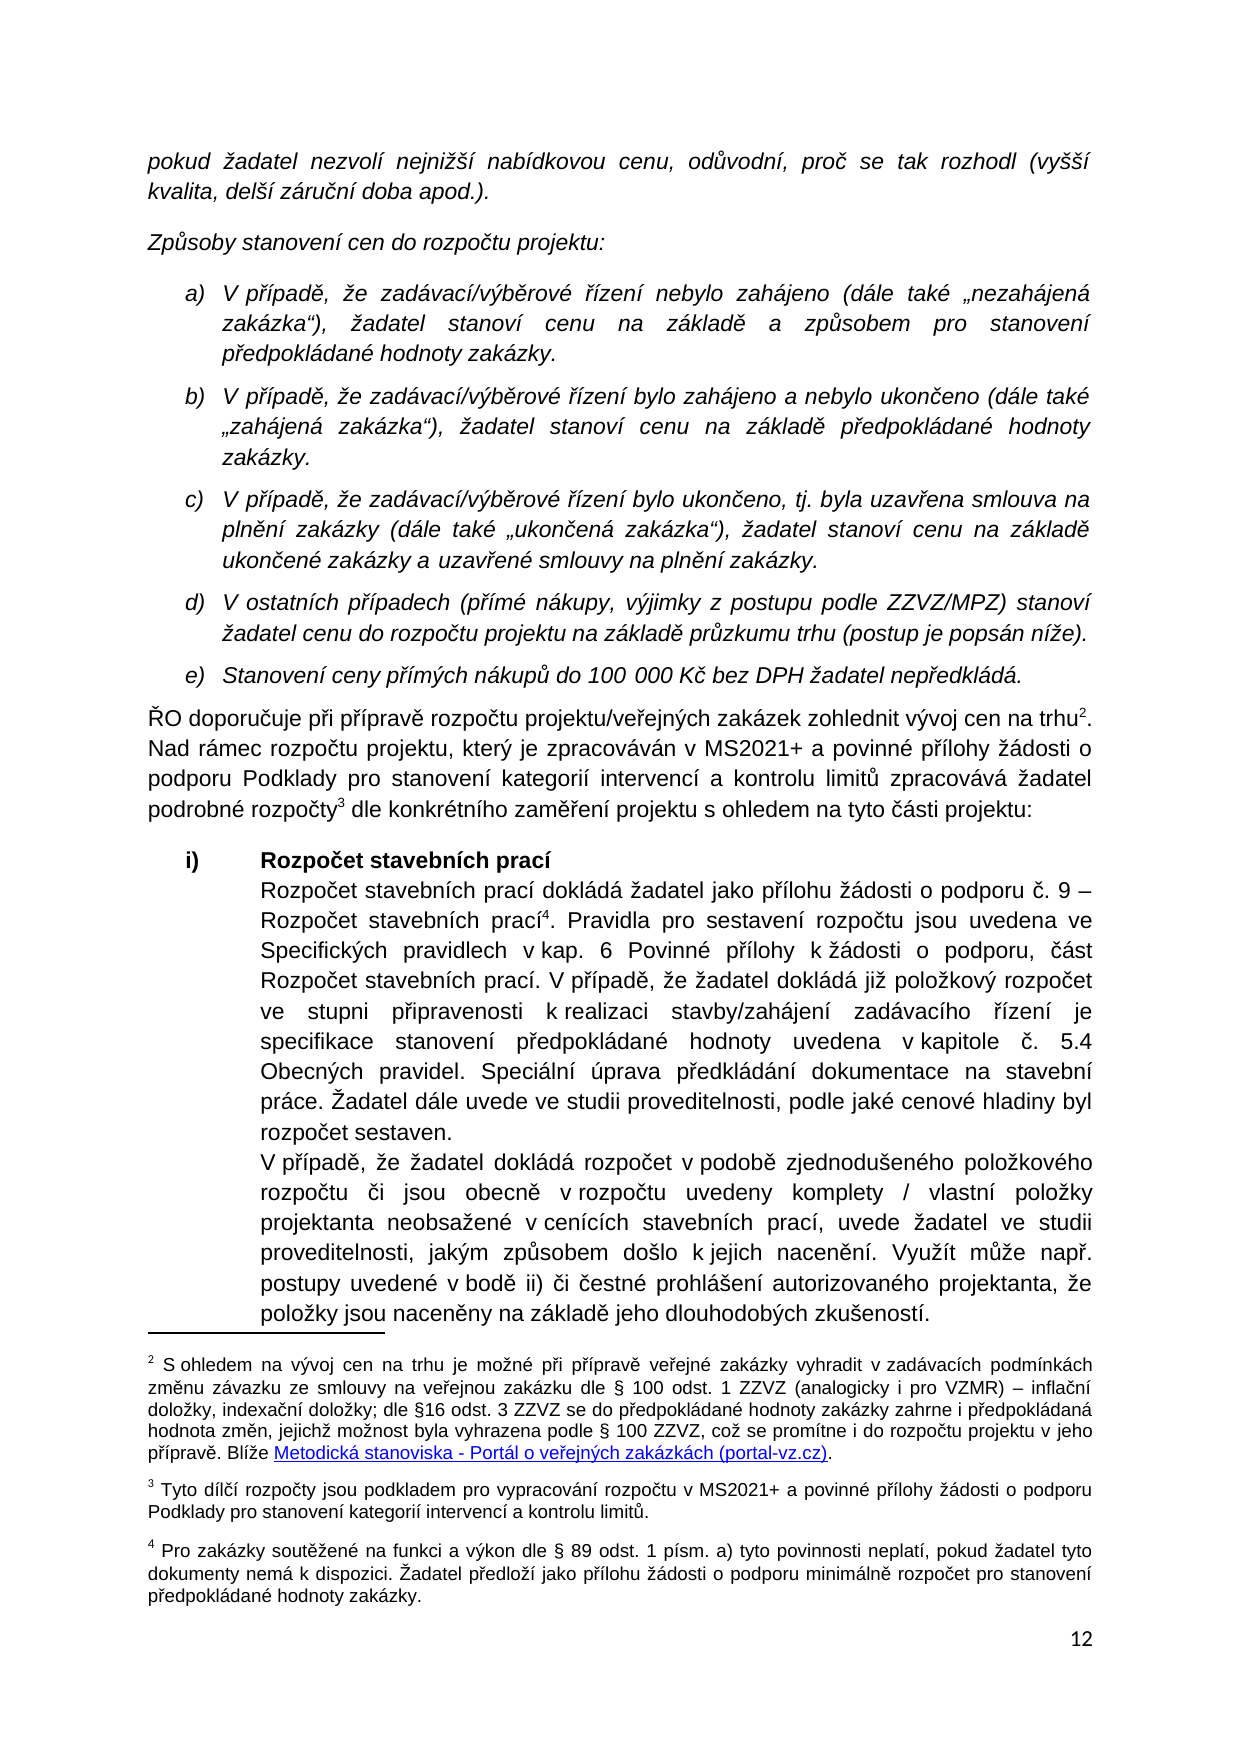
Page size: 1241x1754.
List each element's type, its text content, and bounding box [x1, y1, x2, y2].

list V případě, že žadatel dokládá rozpočet v podobě zjednodušeného položkového rozpočtu či jsou obecně v rozpočtu uvedeny komplety / vlastní položky projektanta neobsažené v cenících stavebních prací, uvede žadatel ve studii proveditelnosti, jakým způsobem došlo k jejich nacenění. Využít může např. postupy uvedené v bodě ii) či čestné prohlášení autorizovaného projektanta, že položky jsou naceněny na základě jeho dlouhodobých zkušeností. [260, 1149, 1093, 1326]
list V případě, že zadávací/výběrové řízení bylo zahájeno a nebylo ukončeno (dále také „zahájená zakázka“), žadatel stanoví cenu na základě předpokládané hodnoty zakázky. [185, 383, 1093, 470]
text Způsoby stanovení cen do rozpočtu projektu: [148, 229, 1093, 255]
list Rozpočet stavebních prací [185, 847, 1093, 873]
list V případě, že zadávací/výběrové řízení nebylo zahájeno (dále také „nezahájená zakázka“), žadatel stanoví cenu na základě a způsobem pro stanovení předpokládané hodnoty zakázky. [185, 280, 1093, 367]
list Stanovení ceny přímých nákupů do 100 000 Kč bez DPH žadatel nepředkládá. [185, 662, 1093, 688]
list V případě, že zadávací/výběrové řízení bylo ukončeno, tj. byla uzavřena smlouva na plnění zakázky (dále také „ukončená zakázka“), žadatel stanoví cenu na základě ukončené zakázky a uzavřené smlouvy na plnění zakázky. [185, 486, 1093, 573]
list V ostatních případech (přímé nákupy, výjimky z postupu podle ZZVZ/MPZ) stanoví žadatel cenu do rozpočtu projektu na základě průzkumu trhu (postup je popsán níže). [185, 589, 1093, 646]
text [148, 148, 1093, 204]
list Rozpočet stavebních prací dokládá žadatel jako přílohu žádosti o podporu č. 9 – Rozpočet stavebních prací. Pravidla pro sestavení rozpočtu jsou uvedena ve Specifických pravidlech v kap. 6 Povinné přílohy k žádosti o podporu, část Rozpočet stavebních prací. V případě, že žadatel dokládá již položkový rozpočet ve stupni připravenosti k realizaci stavby/zahájení zadávacího řízení je specifikace stanovení předpokládané hodnoty uvedena v kapitole č. 5.4 Obecných pravidel. Speciální úprava předkládání dokumentace na stavební práce. Žadatel dále uvede ve studii proveditelnosti, podle jaké cenové hladiny byl rozpočet sestaven. [260, 877, 1093, 1145]
text ŘO doporučuje při přípravě rozpočtu projektu/veřejných zakázek zohlednit vývoj cen na trhu. Nad rámec rozpočtu projektu, který je zpracováván v MS2021+ a povinné přílohy žádosti o podporu Podklady pro stanovení kategorií intervencí a kontrolu limitů zpracovává žadatel podrobné rozpočty dle konkrétního zaměření projektu s ohledem na tyto části projektu: [148, 705, 1093, 822]
